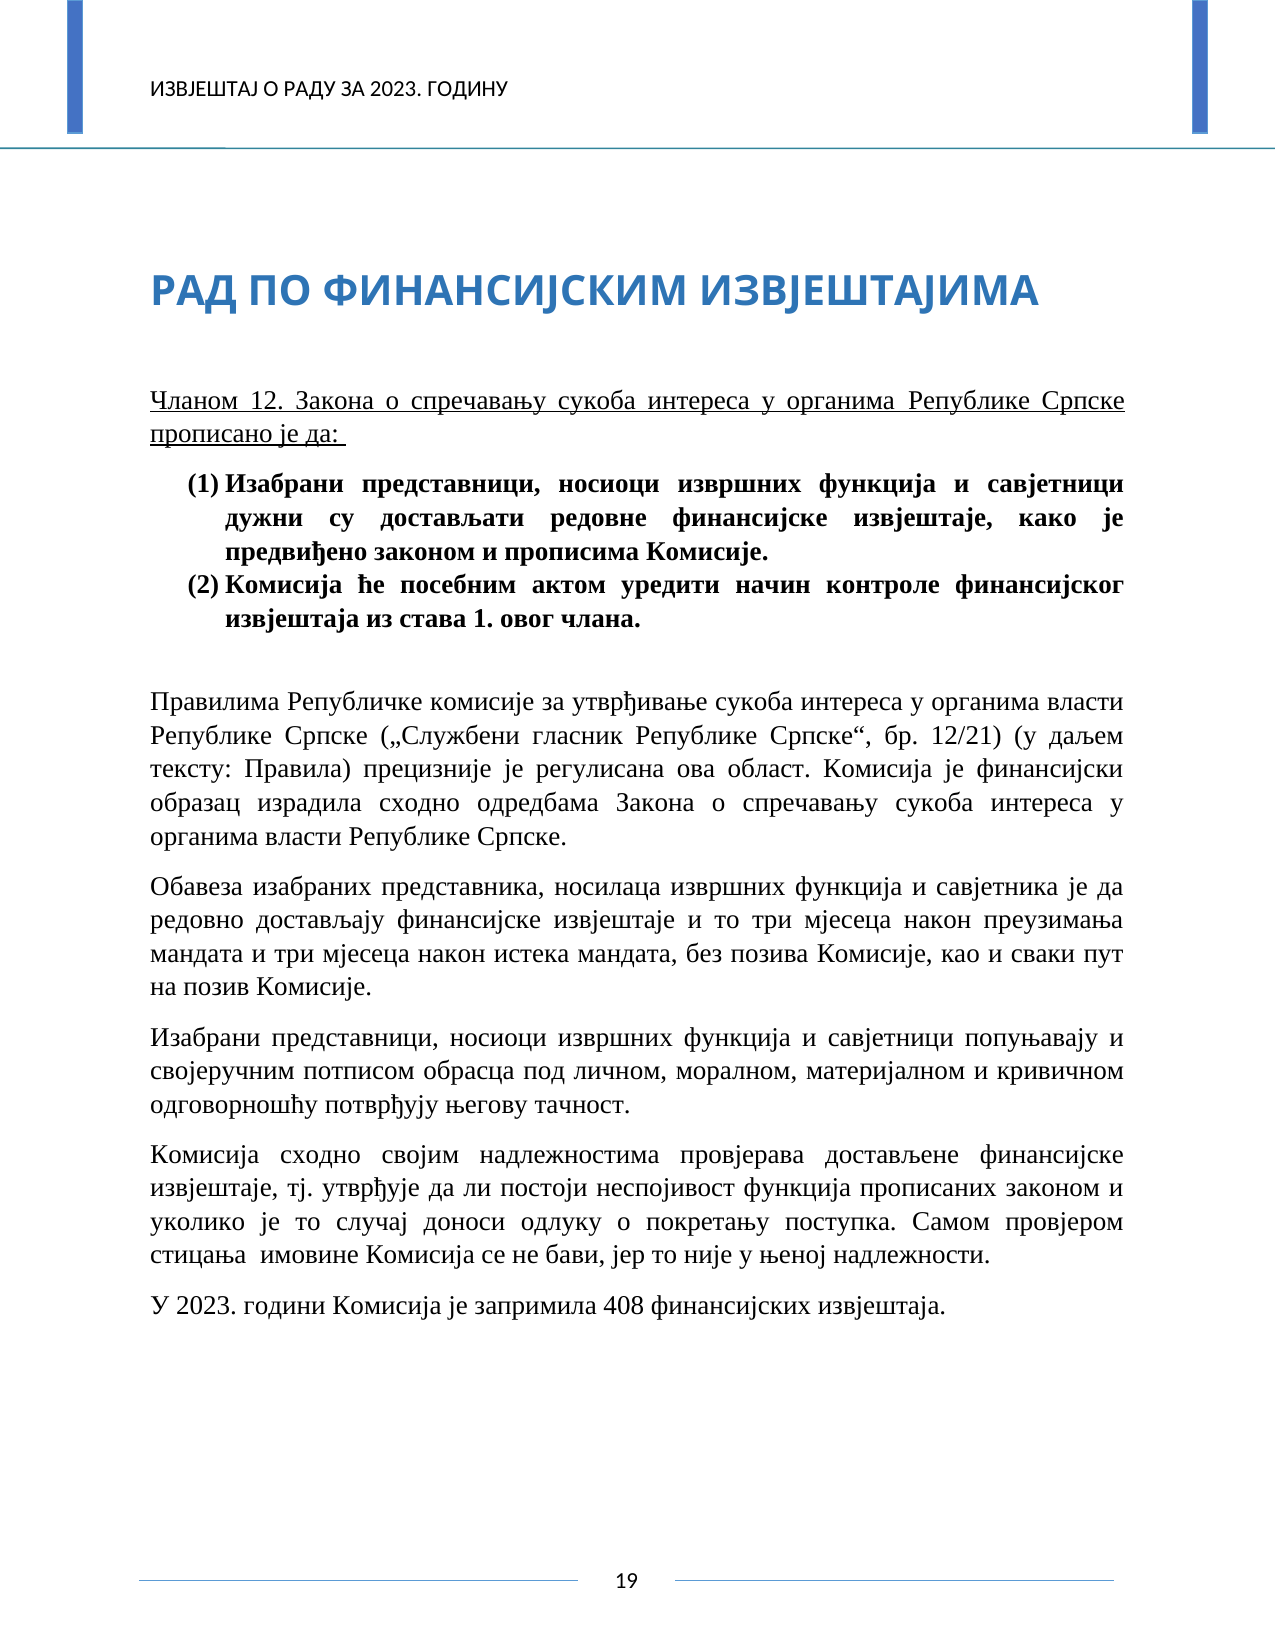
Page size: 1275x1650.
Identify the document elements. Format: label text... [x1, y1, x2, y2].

list Комисија ће посебним актом уредити начин контроле финансијског извјештаја из става 1. овог члана. [187, 568, 1125, 633]
text Чланом 12. Закона о спречавању сукоба интереса у органима Републике Српске прописано је да: [150, 384, 1125, 411]
subtitle РАД ПО ФИНАНСИЈСКИМ ИЗВЈЕШТАЈИМА [150, 261, 1125, 379]
text Правилима Републичке комисије за утврђивање сукоба интереса у органима власти Републике Српске („Службени гласник Републике Српске“, бр. 12/21) (у даљем тексту: Правила) прецизније је регулисана ова област. Комисија је финансијски образац израдила сходно одредбама Закона о спречавању сукоба интереса у органима власти Републике Српске. [150, 685, 1125, 851]
text Чланом 12. Закона о спречавању сукоба интереса у органима Републике Српске прописано је да: [150, 412, 1125, 448]
text Изабрани представници, носиоци извршних функција и савјетници попуњавају и својеручним потписом обрасца под личном, моралном, материјалном и кривичном одговорношћу потврђују његову тачност. [150, 1021, 1125, 1119]
text Комисија сходно својим надлежностима провјерава достављене финансијске извјештаје, тј. утврђује да ли постоји неспојивост функција прописаних законом и уколико је то случај доноси одлуку о покретању поступка. Самом провјером стицања имовине Комисија се не бави, јер то није у њеној надлежности. [150, 1138, 1125, 1270]
list Изабрани представници, носиоци извршних функција и савјетници дужни су достављати редовне финансијске извјештаје, како је предвиђено законом и прописима Комисије. [187, 467, 1125, 566]
text У 2023. години Комисија је запримила 408 финансијских извјештаја. [150, 1289, 1125, 1320]
text Обавеза изабраних представника, носилаца извршних функција и савјетника је да редовно достављају финансијске извјештаје и то три мјесеца након преузимања мандата и три мјесеца након истека мандата, без позива Комисије, као и сваки пут на позив Комисије. [150, 870, 1125, 1002]
